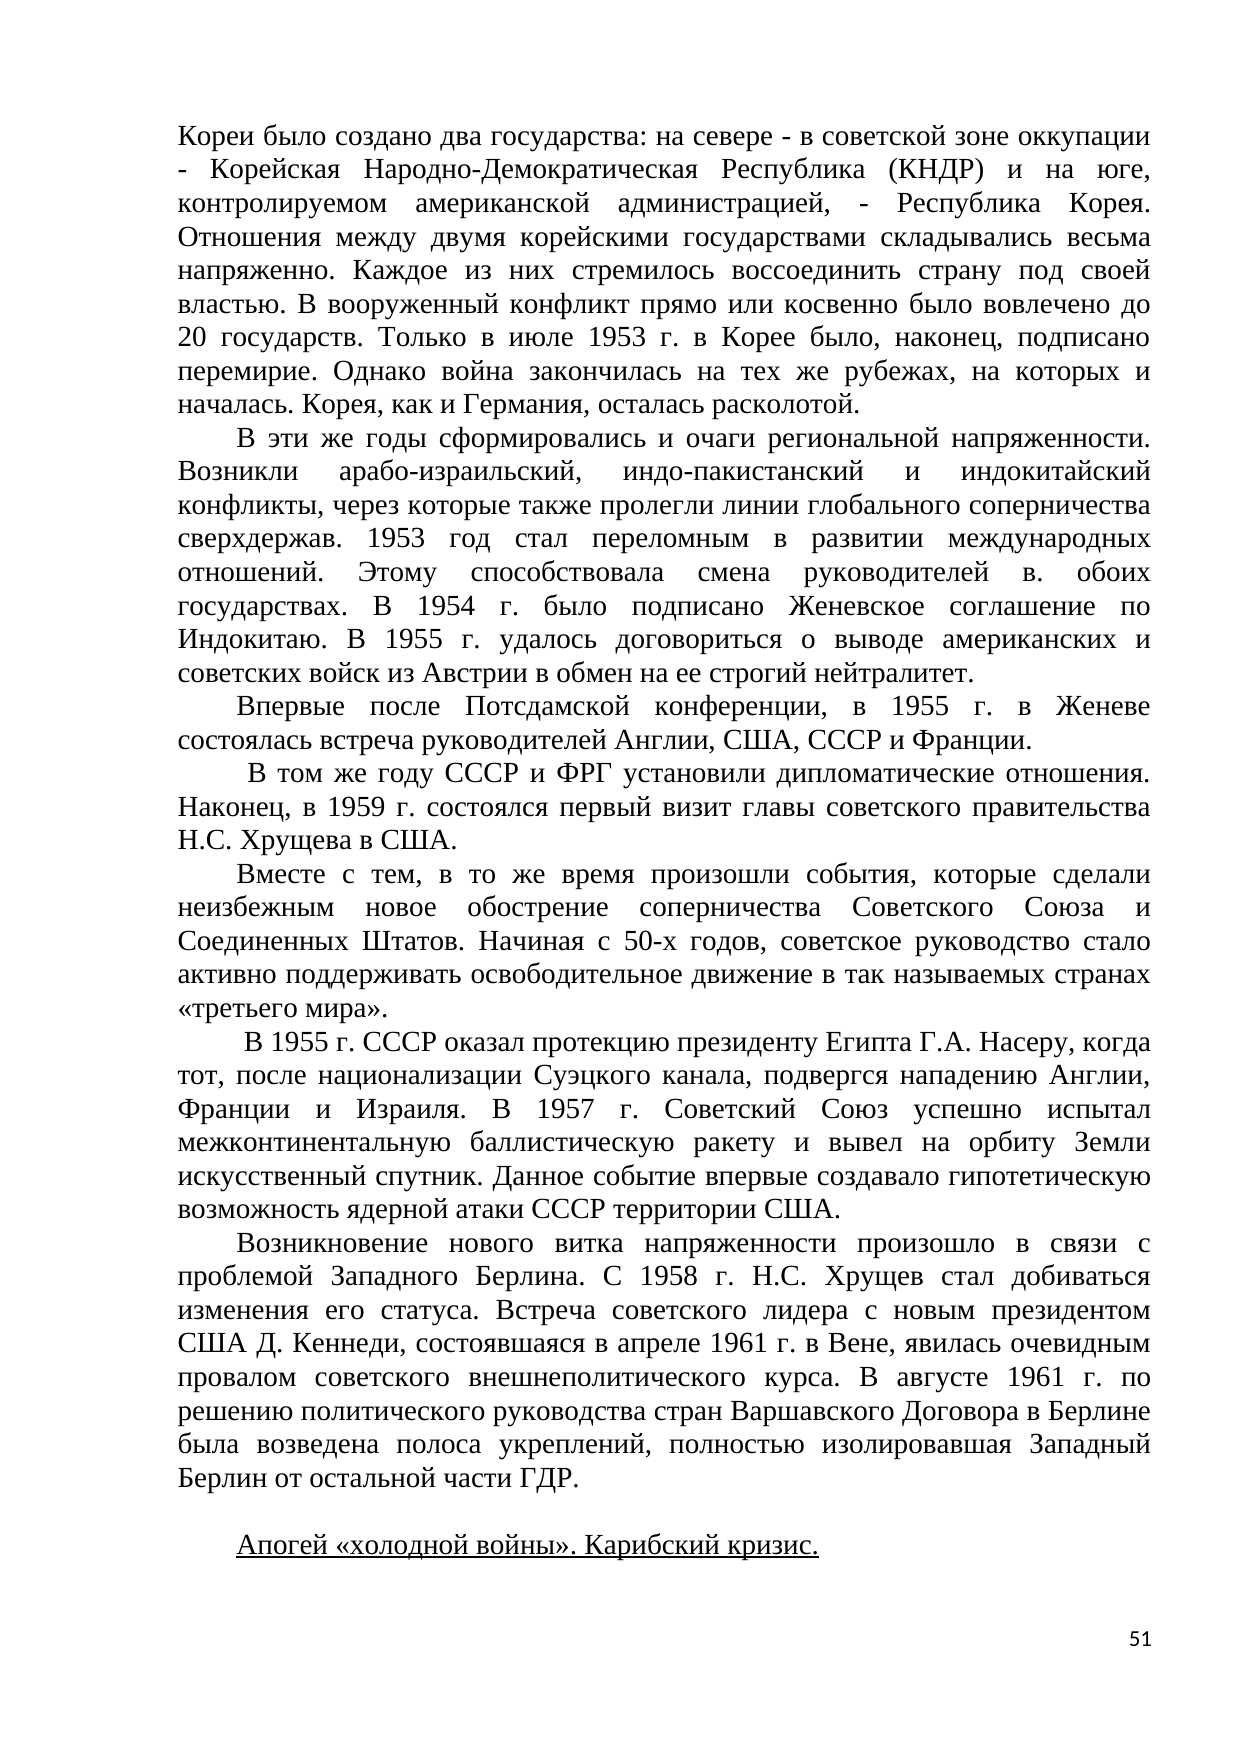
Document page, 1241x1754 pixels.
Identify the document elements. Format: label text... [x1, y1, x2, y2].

text Апогей «холодной войны». Карибский кризис. [177, 1527, 1152, 1560]
text В эти же годы сформировались и очаги региональной напряженности. Возникли арабо-израильский, индо-пакистанский и индокитайский конфликты, через которые также пролегли линии глобального соперничества сверхдержав. 1953 год стал переломным в развитии международных отношений. Этому способствовала смена руководителей в. обоих государствах. В 1954 г. было подписано Женевское соглашение по Индокитаю. В 1955 г. удалось договориться о выводе американских и советских войск из Австрии в обмен на ее строгий нейтралитет. [177, 420, 1152, 688]
text В том же году СССР и ФРГ установили дипломатические отношения. Наконец, в 1959 г. состоялся первый визит главы советского правительства Н.С. Хрущева в США. [177, 755, 1152, 856]
text Возникновение нового витка напряженности произошло в связи с проблемой Западного Берлина. С 1958 г. Н.С. Хрущев стал добиваться изменения его статуса. Встреча советского лидера с новым президентом США Д. Кеннеди, состоявшаяся в апреле 1961 г. в Вене, явилась очевидным провалом советского внешнеполитического курса. В августе 1961 г. по решению политического руководства стран Варшавского Договора в Берлине была возведена полоса укреплений, полностью изолировавшая Западный Берлин от остальной части ГДР. [177, 1225, 1152, 1493]
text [177, 118, 1152, 420]
text Вместе с тем, в то же время произошли события, которые сделали неизбежным новое обострение соперничества Советского Союза и Соединенных Штатов. Начиная с 50-х годов, советское руководство стало активно поддерживать освободительное движение в так называемых странах «третьего мира». [177, 856, 1152, 1024]
text В 1955 г. СССР оказал протекцию президенту Египта Г.А. Насеру, когда тот, после национализации Суэцкого канала, подвергся нападению Англии, Франции и Израиля. В 1957 г. Советский Союз успешно испытал межконтинентальную баллистическую ракету и вывел на орбиту Земли искусственный спутник. Данное событие впервые создавало гипотетическую возможность ядерной атаки СССР территории США. [177, 1024, 1152, 1225]
text Впервые после Потсдамской конференции, в 1955 г. в Женеве состоялась встреча руководителей Англии, США, СССР и Франции. [177, 688, 1152, 755]
